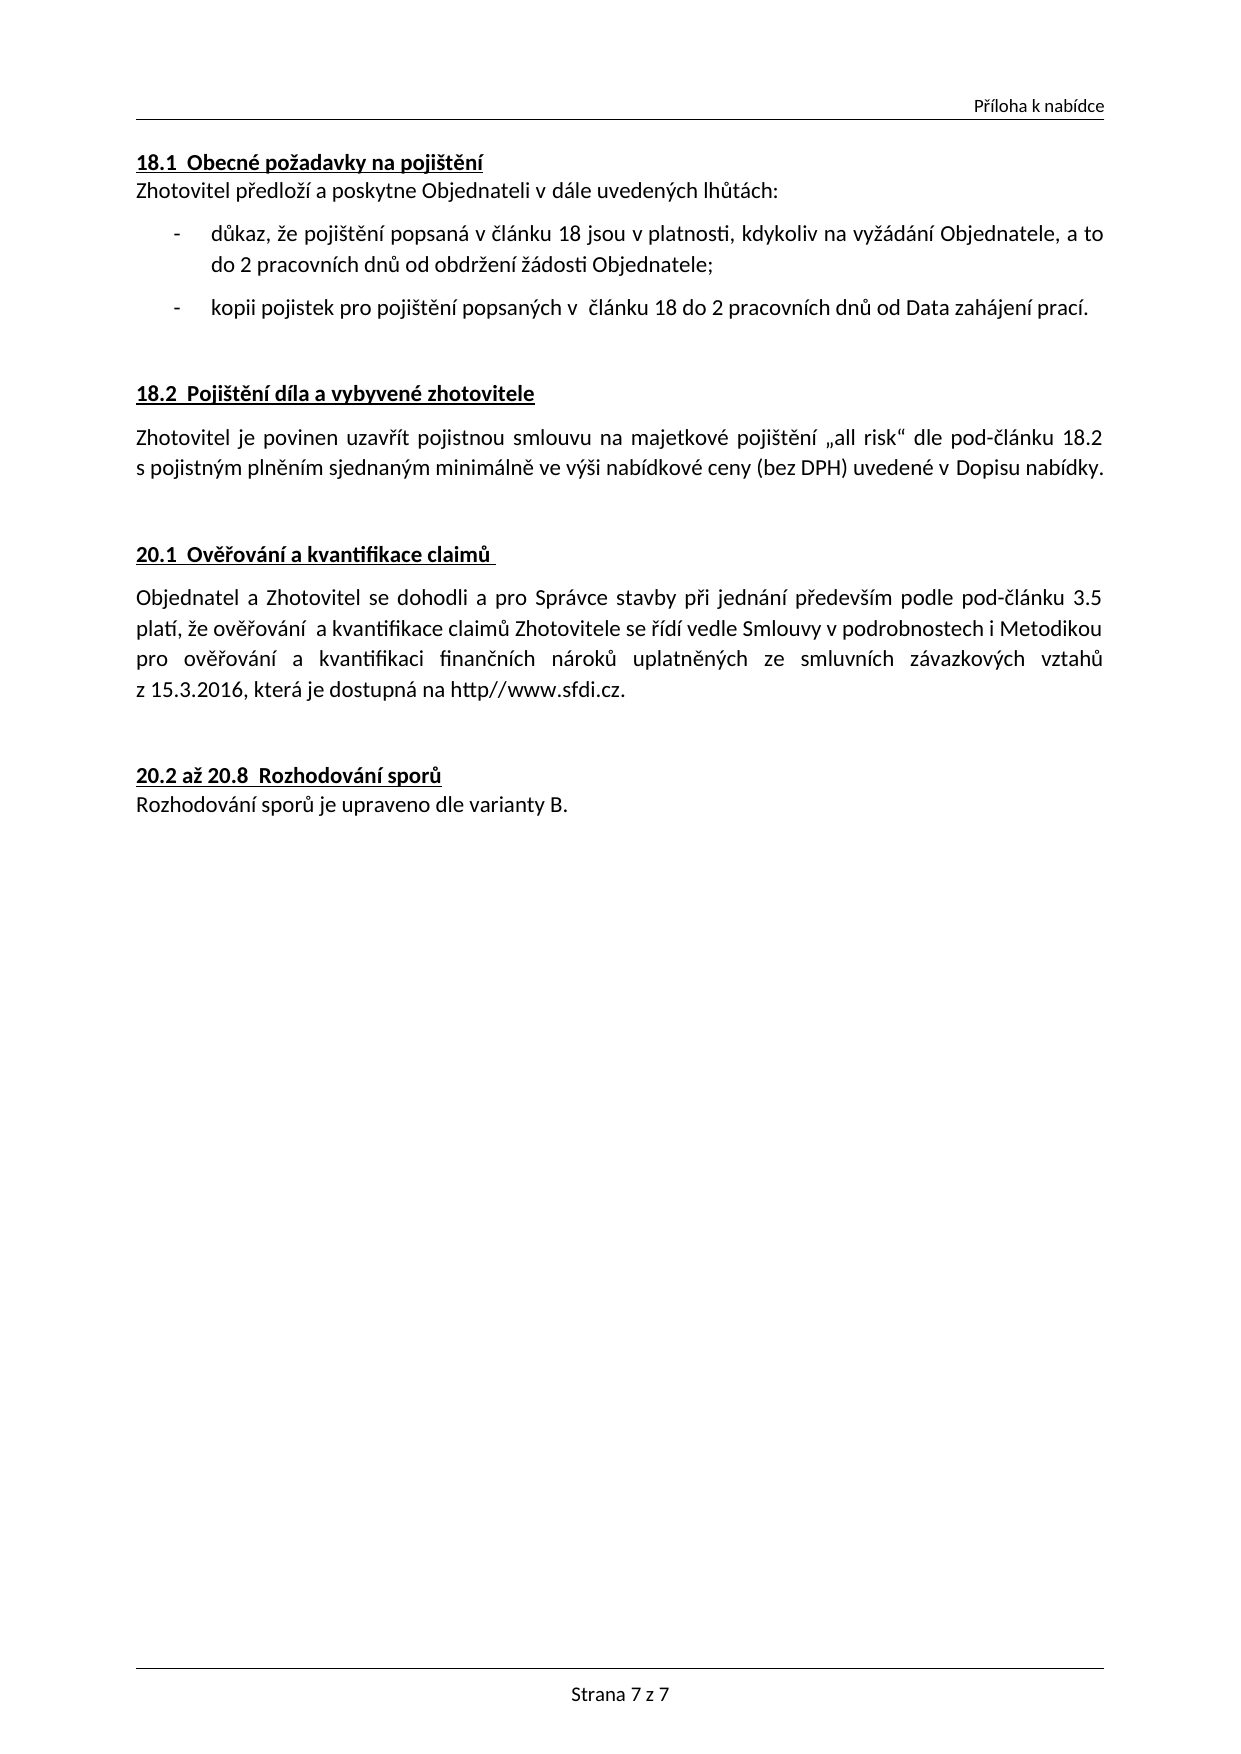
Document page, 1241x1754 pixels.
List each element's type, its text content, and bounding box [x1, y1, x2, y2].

text Rozhodování sporů je upraveno dle varianty B. [136, 790, 1104, 818]
text 18.1 Obecné požadavky na pojištění [136, 148, 1104, 176]
list kopii pojistek pro pojištění popsaných v článku 18 do 2 pracovních dnů od Data zahájení prací. [173, 293, 1104, 321]
text 18.2 Pojištění díla a vybyvené zhotovitele [136, 379, 1104, 407]
text 20.2 až 20.8 Rozhodování sporů [136, 762, 1104, 790]
text 20.1 Ověřování a kvantifikace claimů [136, 540, 1104, 568]
text Objednatel a Zhotovitel se dohodli a pro Správce stavby při jednání především podle pod-článku 3.5 platí, že ověřování a kvantifikace claimů Zhotovitele se řídí vedle Smlouvy v podrobnostech i Metodikou pro ověřování a kvantifikaci finančních nároků uplatněných ze smluvních závazkových vztahů z 15.3.2016, která je dostupná na http//www.sfdi.cz. [136, 583, 1104, 703]
list důkaz, že pojištění popsaná v článku 18 jsou v platnosti, kdykoliv na vyžádání Objednatele, a to do 2 pracovních dnů od obdržení žádosti Objednatele; [173, 219, 1104, 278]
text Zhotovitel předloží a poskytne Objednateli v dále uvedených lhůtách: [136, 176, 1104, 204]
text Zhotovitel je povinen uzavřít pojistnou smlouvu na majetkové pojištění „all risk“ dle pod-článku 18.2 s pojistným plněním sjednaným minimálně ve výši nabídkové ceny (bez DPH) uvedené v Dopisu nabídky. [136, 423, 1104, 481]
